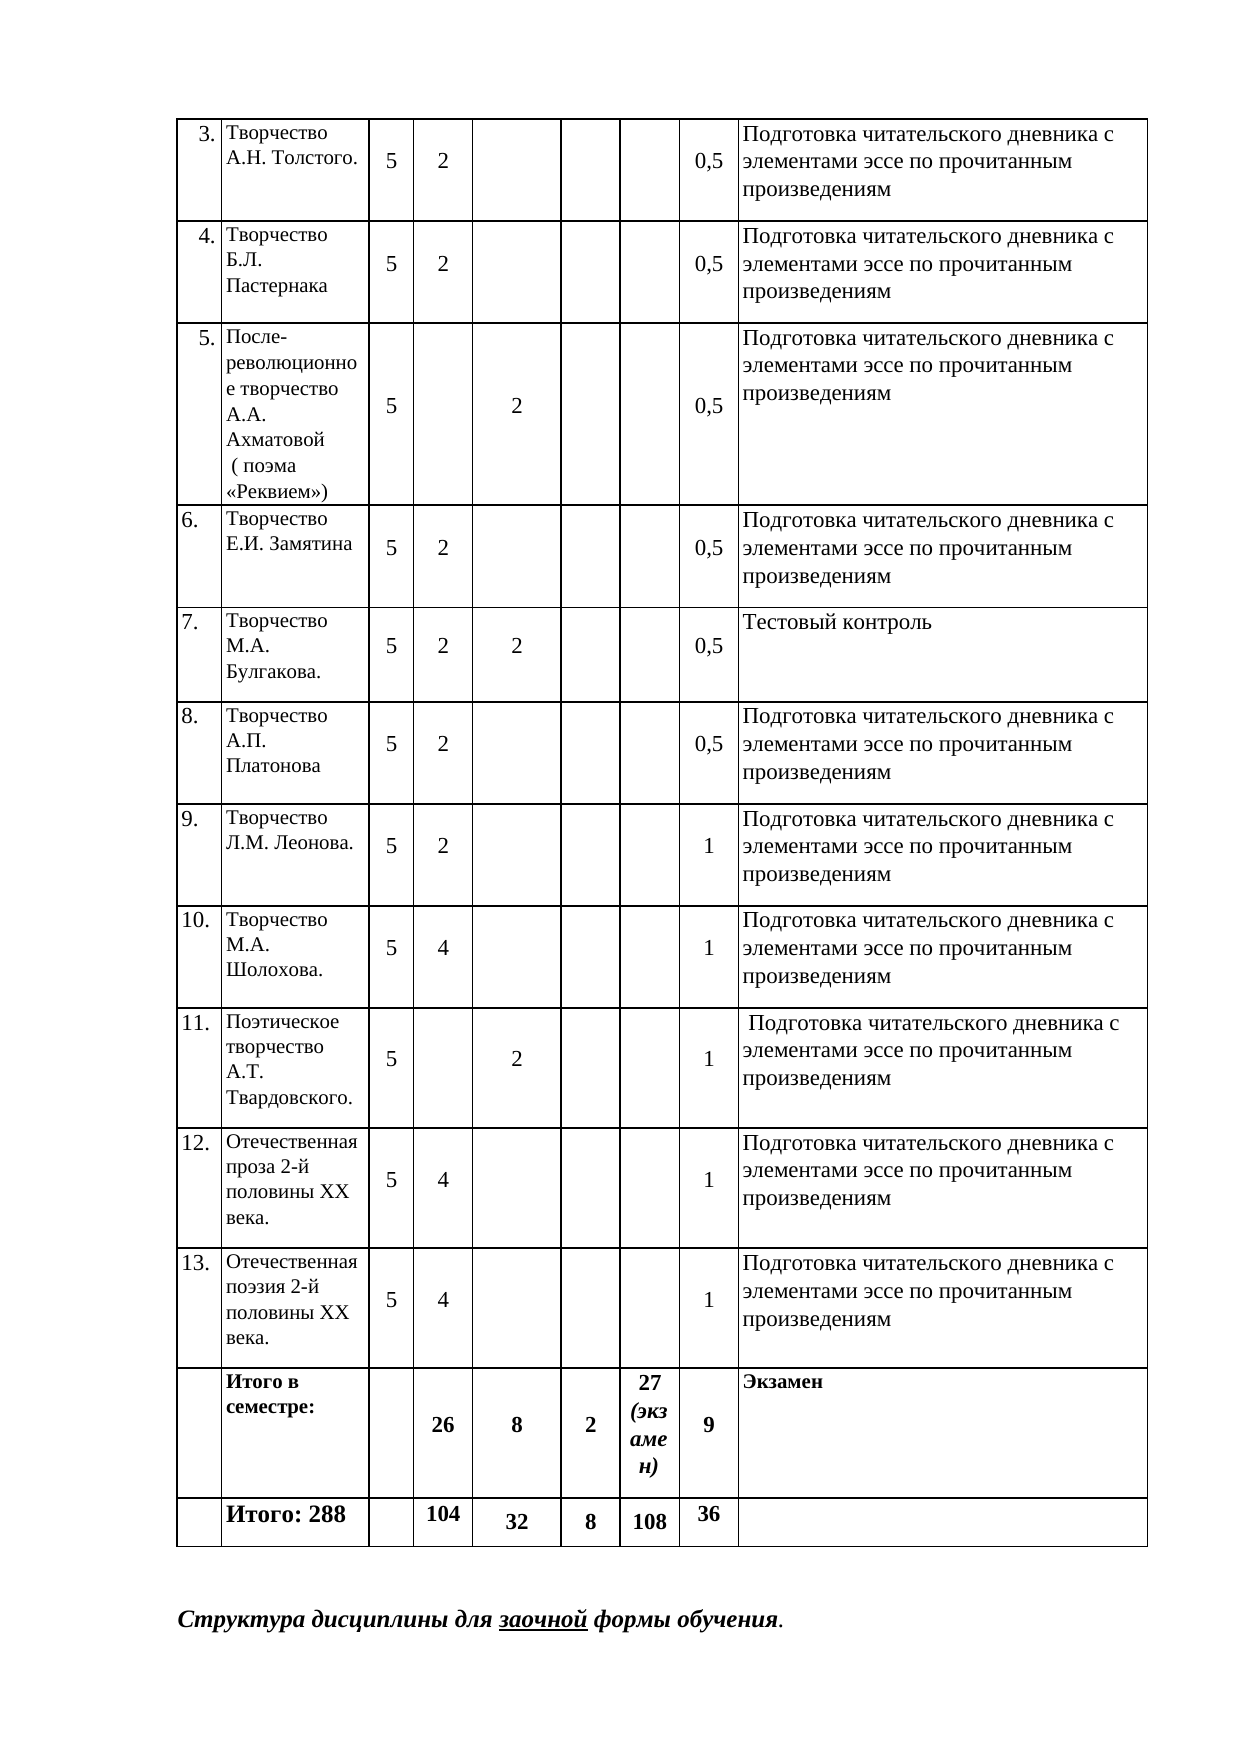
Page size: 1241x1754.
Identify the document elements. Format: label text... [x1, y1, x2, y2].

table_cell [473, 703, 560, 803]
table_cell [370, 1369, 413, 1497]
table_cell [473, 1249, 560, 1367]
table_cell [621, 703, 679, 803]
table_cell [473, 120, 560, 220]
table_cell 2 [414, 120, 472, 220]
table_cell 5 [370, 805, 413, 905]
table_cell 5 [370, 907, 413, 1007]
table_cell [178, 1369, 221, 1497]
table_cell 5 [370, 1129, 413, 1247]
table_cell [414, 1009, 472, 1127]
table_cell 5 [370, 506, 413, 606]
table_cell 4 [414, 907, 472, 1007]
table_cell Отечественная проза 2-й половины ХХ века. [222, 1129, 368, 1247]
table_cell 0,5 [680, 703, 738, 803]
table_cell После-революционное творчество А.А. Ахматовой ( поэма «Реквием») [222, 324, 368, 504]
table_cell 2 [414, 608, 472, 701]
table_cell 1 [680, 907, 738, 1007]
table_cell [562, 506, 619, 606]
table_cell Подготовка читательского дневника с элементами эссе по прочитанным произведениям [739, 1129, 1147, 1247]
table_cell 27 (экзамен) [621, 1369, 679, 1497]
table_cell 7. [178, 608, 221, 701]
table_cell Подготовка читательского дневника с элементами эссе по прочитанным произведениям [739, 907, 1147, 1007]
table_cell 10. [178, 907, 221, 1007]
table_cell 5 [370, 324, 413, 504]
table_cell 9 [680, 1369, 738, 1497]
table_cell 3. [178, 120, 221, 220]
table_cell Творчество Е.И. Замятина [222, 506, 368, 606]
table_cell [621, 1129, 679, 1247]
table_cell [473, 907, 560, 1007]
table_cell Творчество А.П. Платонова [222, 703, 368, 803]
table_cell Творчество А.Н. Толстого. [222, 120, 368, 220]
table_cell 8 [473, 1369, 560, 1497]
table_cell 13. [178, 1249, 221, 1367]
table_cell [562, 120, 619, 220]
table_cell 0,5 [680, 324, 738, 504]
table_cell Тестовый контроль [739, 608, 1147, 701]
table_cell 1 [680, 805, 738, 905]
table_cell 2 [473, 608, 560, 701]
table_cell [562, 805, 619, 905]
table_cell Подготовка читательского дневника с элементами эссе по прочитанным произведениям [739, 1009, 1147, 1127]
table_cell 4 [414, 1249, 472, 1367]
table_cell Творчество М.А. Булгакова. [222, 608, 368, 701]
table_cell [562, 703, 619, 803]
table_cell 5 [370, 222, 413, 322]
table_cell Итого в семестре: [222, 1369, 368, 1497]
table_cell [473, 506, 560, 606]
table_cell 0,5 [680, 120, 738, 220]
table_cell [621, 120, 679, 220]
table_cell 5 [370, 120, 413, 220]
table_cell 0,5 [680, 506, 738, 606]
table_cell 2 [414, 222, 472, 322]
table_cell Итого: 288 [222, 1499, 368, 1546]
table_cell Подготовка читательского дневника с элементами эссе по прочитанным произведениям [739, 1249, 1147, 1367]
table_cell 2 [414, 703, 472, 803]
table_cell [621, 1009, 679, 1127]
table_cell 4 [414, 1129, 472, 1247]
table_cell [562, 1249, 619, 1367]
table_cell Творчество Б.Л. Пастернака [222, 222, 368, 322]
table_cell [562, 222, 619, 322]
table_cell [370, 1499, 413, 1546]
table_cell 5 [370, 608, 413, 701]
table_cell Отечественная поэзия 2-й половины ХХ века. [222, 1249, 368, 1367]
table_cell 8. [178, 703, 221, 803]
table_cell 9. [178, 805, 221, 905]
table_cell 108 [621, 1499, 679, 1546]
table_cell [621, 506, 679, 606]
table_cell [414, 324, 472, 504]
table_cell 11. [178, 1009, 221, 1127]
table_cell 5 [370, 703, 413, 803]
table_cell 5 [370, 1249, 413, 1367]
table_cell 36 [680, 1499, 738, 1546]
table_cell [621, 1249, 679, 1367]
table_cell 1 [680, 1249, 738, 1367]
table_cell 2 [414, 506, 472, 606]
table_cell [621, 324, 679, 504]
table_cell [562, 907, 619, 1007]
table_cell [473, 805, 560, 905]
table_cell Подготовка читательского дневника с элементами эссе по прочитанным произведениям [739, 805, 1147, 905]
table_cell 6. [178, 506, 221, 606]
table_cell 0,5 [680, 222, 738, 322]
table_cell 5. [178, 324, 221, 504]
table_cell [178, 1499, 221, 1546]
table_cell 1 [680, 1009, 738, 1127]
table_cell [621, 907, 679, 1007]
table_cell 12. [178, 1129, 221, 1247]
text Структура дисциплины для заочной формы обучения. [177, 1604, 1152, 1633]
table_cell 32 [473, 1499, 560, 1546]
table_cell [739, 222, 1147, 322]
table_cell 104 [414, 1499, 472, 1546]
table_cell [562, 1009, 619, 1127]
table_cell 0,5 [680, 608, 738, 701]
table_cell [739, 1499, 1147, 1546]
table_cell 2 [414, 805, 472, 905]
table_cell 1 [680, 1129, 738, 1247]
table_cell 2 [473, 324, 560, 504]
table_cell [473, 222, 560, 322]
table_cell Подготовка читательского дневника с элементами эссе по прочитанным произведениям [739, 324, 1147, 504]
table_cell [473, 1129, 560, 1247]
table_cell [739, 120, 1147, 220]
table_cell Творчество Л.М. Леонова. [222, 805, 368, 905]
table_cell 2 [562, 1369, 619, 1497]
table_cell Экзамен [739, 1369, 1147, 1497]
table_cell [621, 222, 679, 322]
table_cell [562, 324, 619, 504]
table_cell [621, 805, 679, 905]
table_cell [562, 608, 619, 701]
table_cell [621, 608, 679, 701]
table_cell Поэтическое творчество А.Т. Твардовского. [222, 1009, 368, 1127]
table_cell Подготовка читательского дневника с элементами эссе по прочитанным произведениям [739, 506, 1147, 606]
table_cell Творчество М.А. Шолохова. [222, 907, 368, 1007]
table_cell 26 [414, 1369, 472, 1497]
table_cell 5 [370, 1009, 413, 1127]
table_cell [562, 1129, 619, 1247]
table_cell 2 [473, 1009, 560, 1127]
table_cell Подготовка читательского дневника с элементами эссе по прочитанным произведениям [739, 703, 1147, 803]
table_cell 4. [178, 222, 221, 322]
table_cell 8 [562, 1499, 619, 1546]
